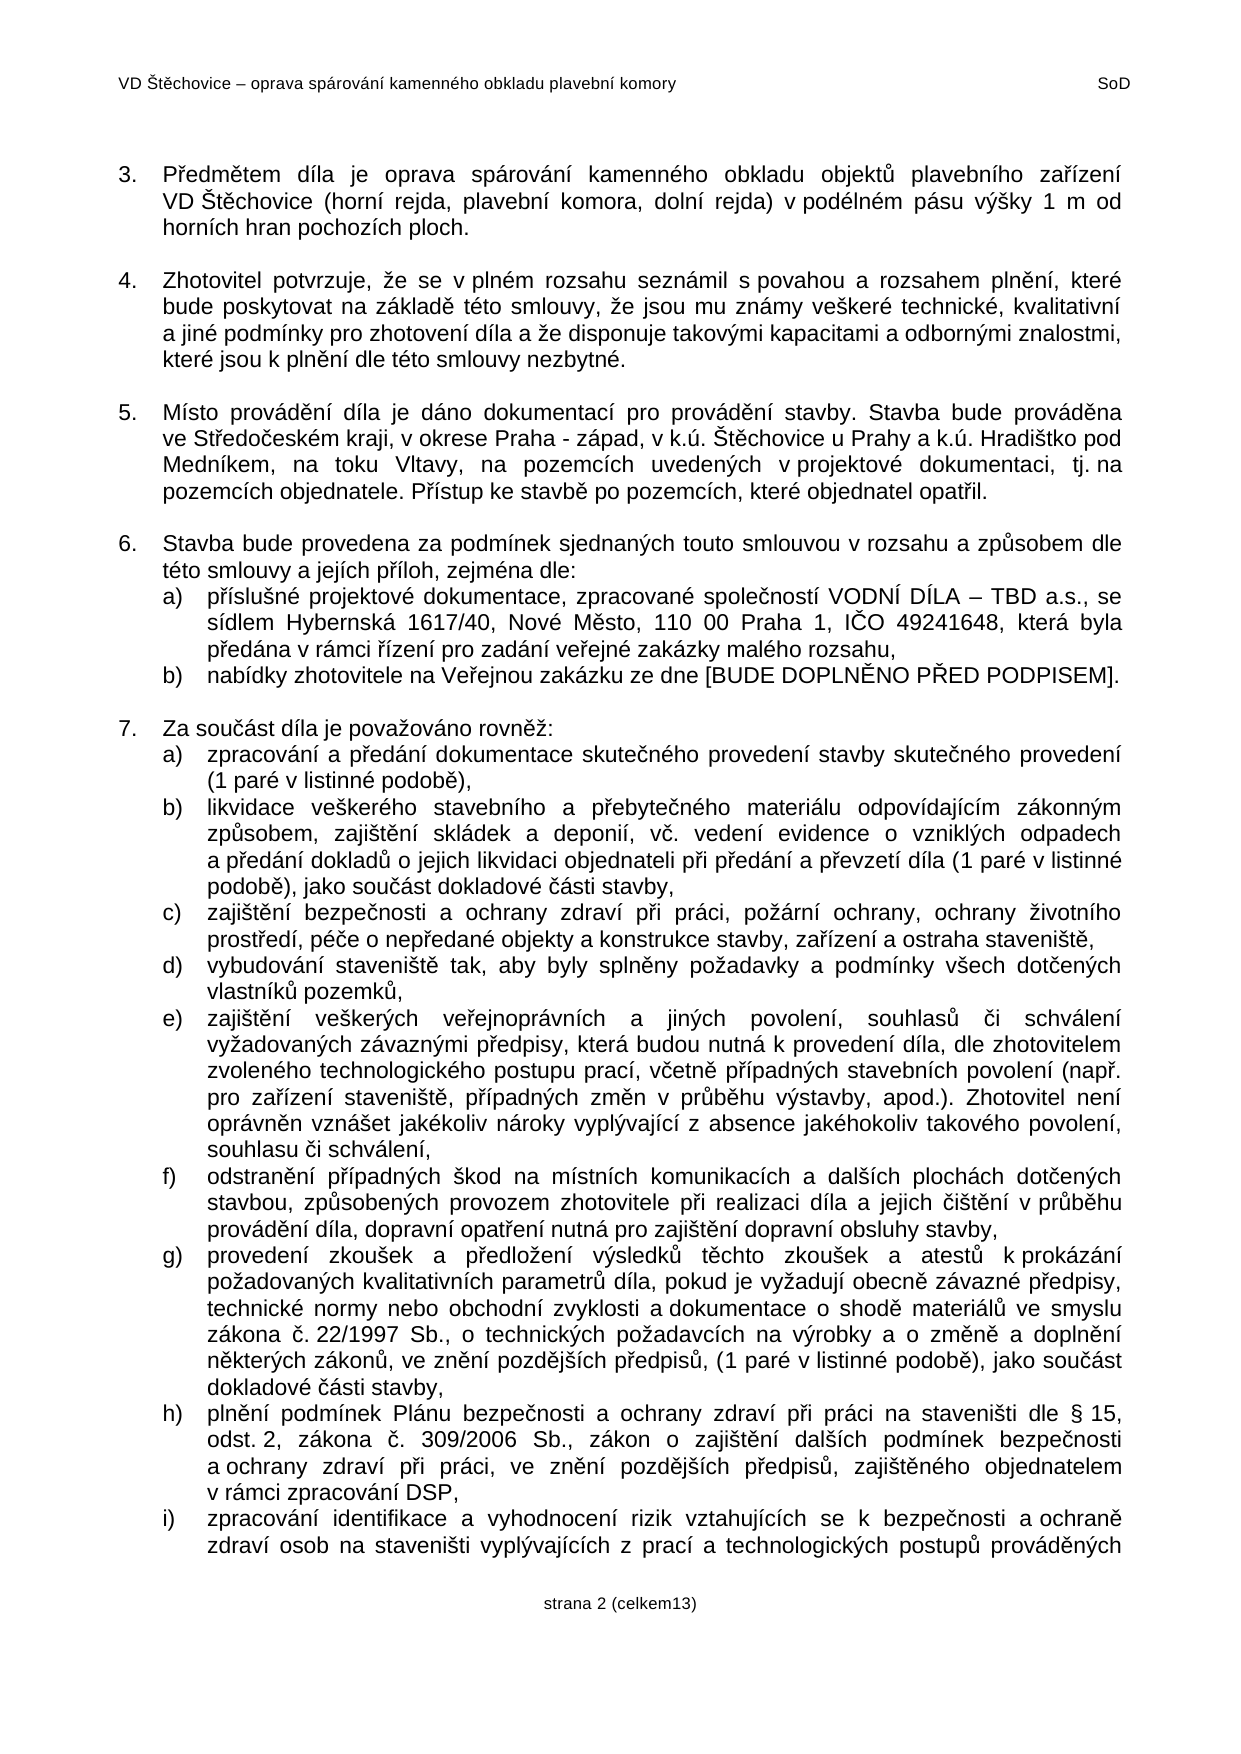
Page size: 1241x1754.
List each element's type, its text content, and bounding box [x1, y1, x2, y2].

text Místo provádění díla je dáno dokumentací pro provádění stavby. Stavba bude prováděna ve Středočeském kraji, v okrese Praha - západ, v k.ú. Štěchovice u Prahy a k.ú. Hradištko pod Medníkem, na toku Vltavy, na pozemcích uvedených v projektové dokumentaci, tj. na pozemcích objednatele. Přístup ke stavbě po pozemcích, které objednatel opatřil. [118, 398, 1122, 504]
text zajištění veškerých veřejnoprávních a jiných povolení, souhlasů či schválení vyžadovaných závaznými předpisy, která budou nutná k provedení díla, dle zhotovitelem zvoleného technologického postupu prací, včetně případných stavebních povolení (např. pro zařízení staveniště, případných změn v průběhu výstavby, apod.). Zhotovitel není oprávněn vznášet jakékoliv nároky vyplývající z absence jakéhokoliv takového povolení, souhlasu či schválení, [162, 1005, 1122, 1163]
text odstranění případných škod na místních komunikacích a dalších plochách dotčených stavbou, způsobených provozem zhotovitele při realizaci díla a jejich čištění v průběhu provádění díla, dopravní opatření nutná pro zajištění dopravní obsluhy stavby, [162, 1163, 1122, 1242]
text Stavba bude provedena za podmínek sjednaných touto smlouvou v rozsahu a způsobem dle této smlouvy a jejích příloh, zejména dle: [118, 530, 1122, 583]
text plnění podmínek Plánu bezpečnosti a ochrany zdraví při práci na staveništi dle § 15, odst. 2, zákona č. 309/2006 Sb., zákon o zajištění dalších podmínek bezpečnosti a ochrany zdraví při práci, ve znění pozdějších předpisů, zajištěného objednatelem v rámci zpracování DSP, [162, 1400, 1122, 1505]
text provedení zkoušek a předložení výsledků těchto zkoušek a atestů k prokázání požadovaných kvalitativních parametrů díla, pokud je vyžadují obecně závazné předpisy, technické normy nebo obchodní zvyklosti a dokumentace o shodě materiálů ve smyslu zákona č. 22/1997 Sb., o technických požadavcích na výrobky a o změně a doplnění některých zákonů, ve znění pozdějších předpisů, (1 paré v listinné podobě), jako součást dokladové části stavby, [162, 1242, 1122, 1400]
text Zhotovitel potvrzuje, že se v plném rozsahu seznámil s povahou a rozsahem plnění, které bude poskytovat na základě této smlouvy, že jsou mu známy veškeré technické, kvalitativní a jiné podmínky pro zhotovení díla a že disponuje takovými kapacitami a odbornými znalostmi, které jsou k plnění dle této smlouvy nezbytné. [118, 267, 1122, 372]
text zajištění bezpečnosti a ochrany zdraví při práci, požární ochrany, ochrany životního prostředí, péče o nepředané objekty a konstrukce stavby, zařízení a ostraha staveniště, [162, 899, 1122, 952]
text likvidace veškerého stavebního a přebytečného materiálu odpovídajícím zákonným způsobem, zajištění skládek a deponií, vč. vedení evidence o vzniklých odpadech a předání dokladů o jejich likvidaci objednateli při předání a převzetí díla (1 paré v listinné podobě), jako součást dokladové části stavby, [162, 794, 1122, 899]
text Za součást díla je považováno rovněž: [118, 715, 1122, 741]
text nabídky zhotovitele na Veřejnou zakázku ze dne [BUDE DOPLNĚNO PŘED PODPISEM]. [162, 662, 1122, 688]
text Předmětem díla je oprava spárování kamenného obkladu objektů plavebního zařízení VD Štěchovice (horní rejda, plavební komora, dolní rejda) v podélném pásu výšky 1 m od horních hran pochozích ploch. [118, 161, 1122, 240]
text zpracování a předání dokumentace skutečného provedení stavby skutečného provedení (1 paré v listinné podobě), [162, 741, 1122, 794]
text vybudování staveniště tak, aby byly splněny požadavky a podmínky všech dotčených vlastníků pozemků, [162, 952, 1122, 1005]
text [162, 1505, 1122, 1558]
text příslušné projektové dokumentace, zpracované společností VODNÍ DÍLA – TBD a.s., se sídlem Hybernská 1617/40, Nové Město, 110 00 Praha 1, IČO 49241648, která byla předána v rámci řízení pro zadání veřejné zakázky malého rozsahu, [162, 583, 1122, 662]
